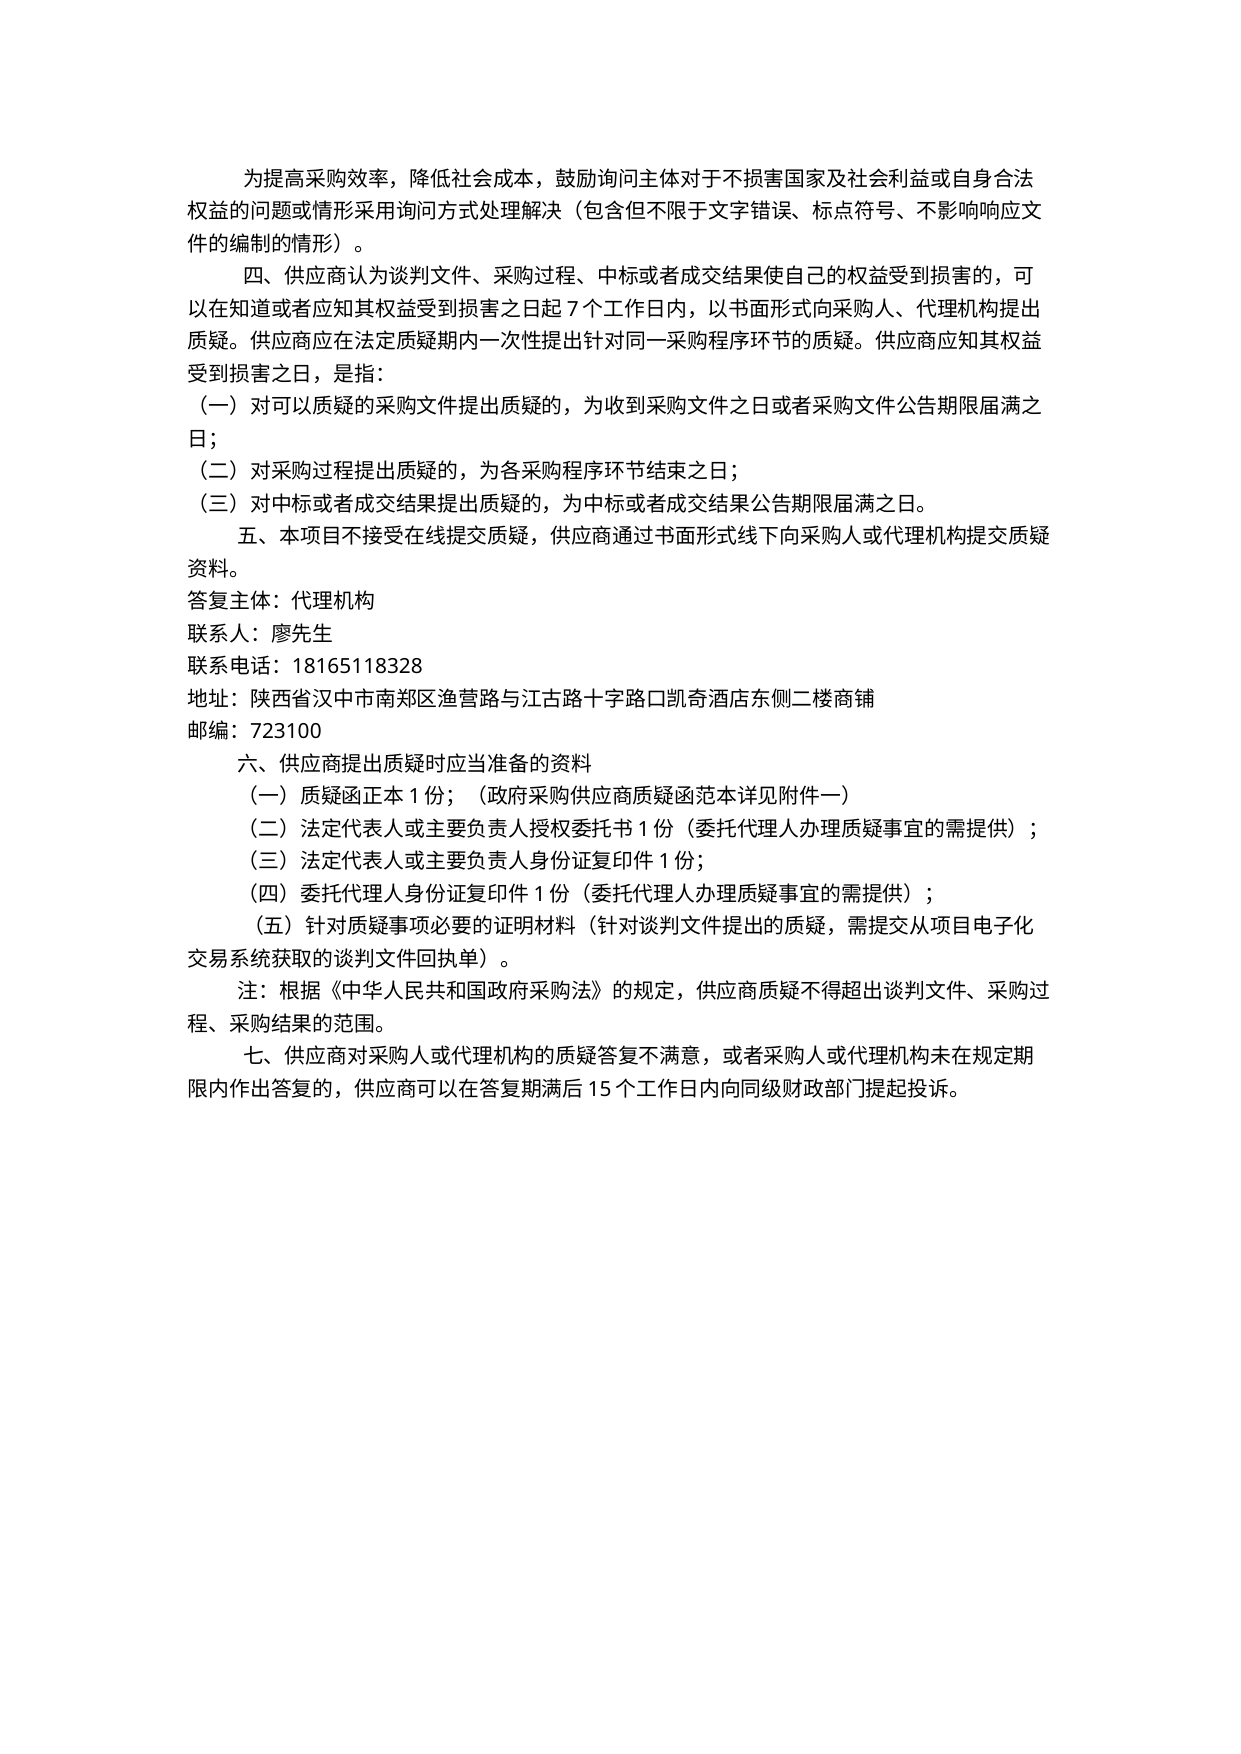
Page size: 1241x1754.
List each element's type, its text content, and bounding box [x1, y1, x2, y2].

text （三）对中标或者成交结果提出质疑的，为中标或者成交结果公告期限届满之日。 [187, 487, 1053, 519]
text 七、供应商对采购人或代理机构的质疑答复不满意，或者采购人或代理机构未在规定期限内作出答复的，供应商可以在答复期满后15个工作日内向同级财政部门提起投诉。 [187, 1039, 1053, 1104]
text 五、本项目不接受在线提交质疑，供应商通过书面形式线下向采购人或代理机构提交质疑资料。 [187, 519, 1053, 584]
text 四、供应商认为谈判文件、采购过程、中标或者成交结果使自己的权益受到损害的，可以在知道或者应知其权益受到损害之日起7个工作日内，以书面形式向采购人、代理机构提出质疑。供应商应在法定质疑期内一次性提出针对同一采购程序环节的质疑。供应商应知其权益受到损害之日，是指： [187, 259, 1053, 389]
text （四）委托代理人身份证复印件1份（委托代理人办理质疑事宜的需提供）； [187, 877, 1053, 909]
text 邮编：723100 [187, 714, 1053, 747]
text 六、供应商提出质疑时应当准备的资料 [187, 747, 1053, 779]
text （五）针对质疑事项必要的证明材料（针对谈判文件提出的质疑，需提交从项目电子化交易系统获取的谈判文件回执单）。 [187, 909, 1053, 974]
text 为提高采购效率，降低社会成本，鼓励询问主体对于不损害国家及社会利益或自身合法权益的问题或情形采用询问方式处理解决（包含但不限于文字错误、标点符号、不影响响应文件的编制的情形）。 [187, 162, 1053, 259]
text 注：根据《中华人民共和国政府采购法》的规定，供应商质疑不得超出谈判文件、采购过程、采购结果的范围。 [187, 974, 1053, 1039]
text （二）法定代表人或主要负责人授权委托书1份（委托代理人办理质疑事宜的需提供）； [187, 812, 1053, 844]
text （二）对采购过程提出质疑的，为各采购程序环节结束之日； [187, 454, 1053, 487]
text （一）质疑函正本1份；（政府采购供应商质疑函范本详见附件一） [187, 779, 1053, 812]
text （三）法定代表人或主要负责人身份证复印件1份； [187, 844, 1053, 877]
text 联系电话：18165118328 [187, 649, 1053, 682]
text （一）对可以质疑的采购文件提出质疑的，为收到采购文件之日或者采购文件公告期限届满之日； [187, 389, 1053, 454]
text 联系人：廖先生 [187, 617, 1053, 649]
text 地址：陕西省汉中市南郑区渔营路与江古路十字路口凯奇酒店东侧二楼商铺 [187, 682, 1053, 714]
text 答复主体：代理机构 [187, 584, 1053, 617]
